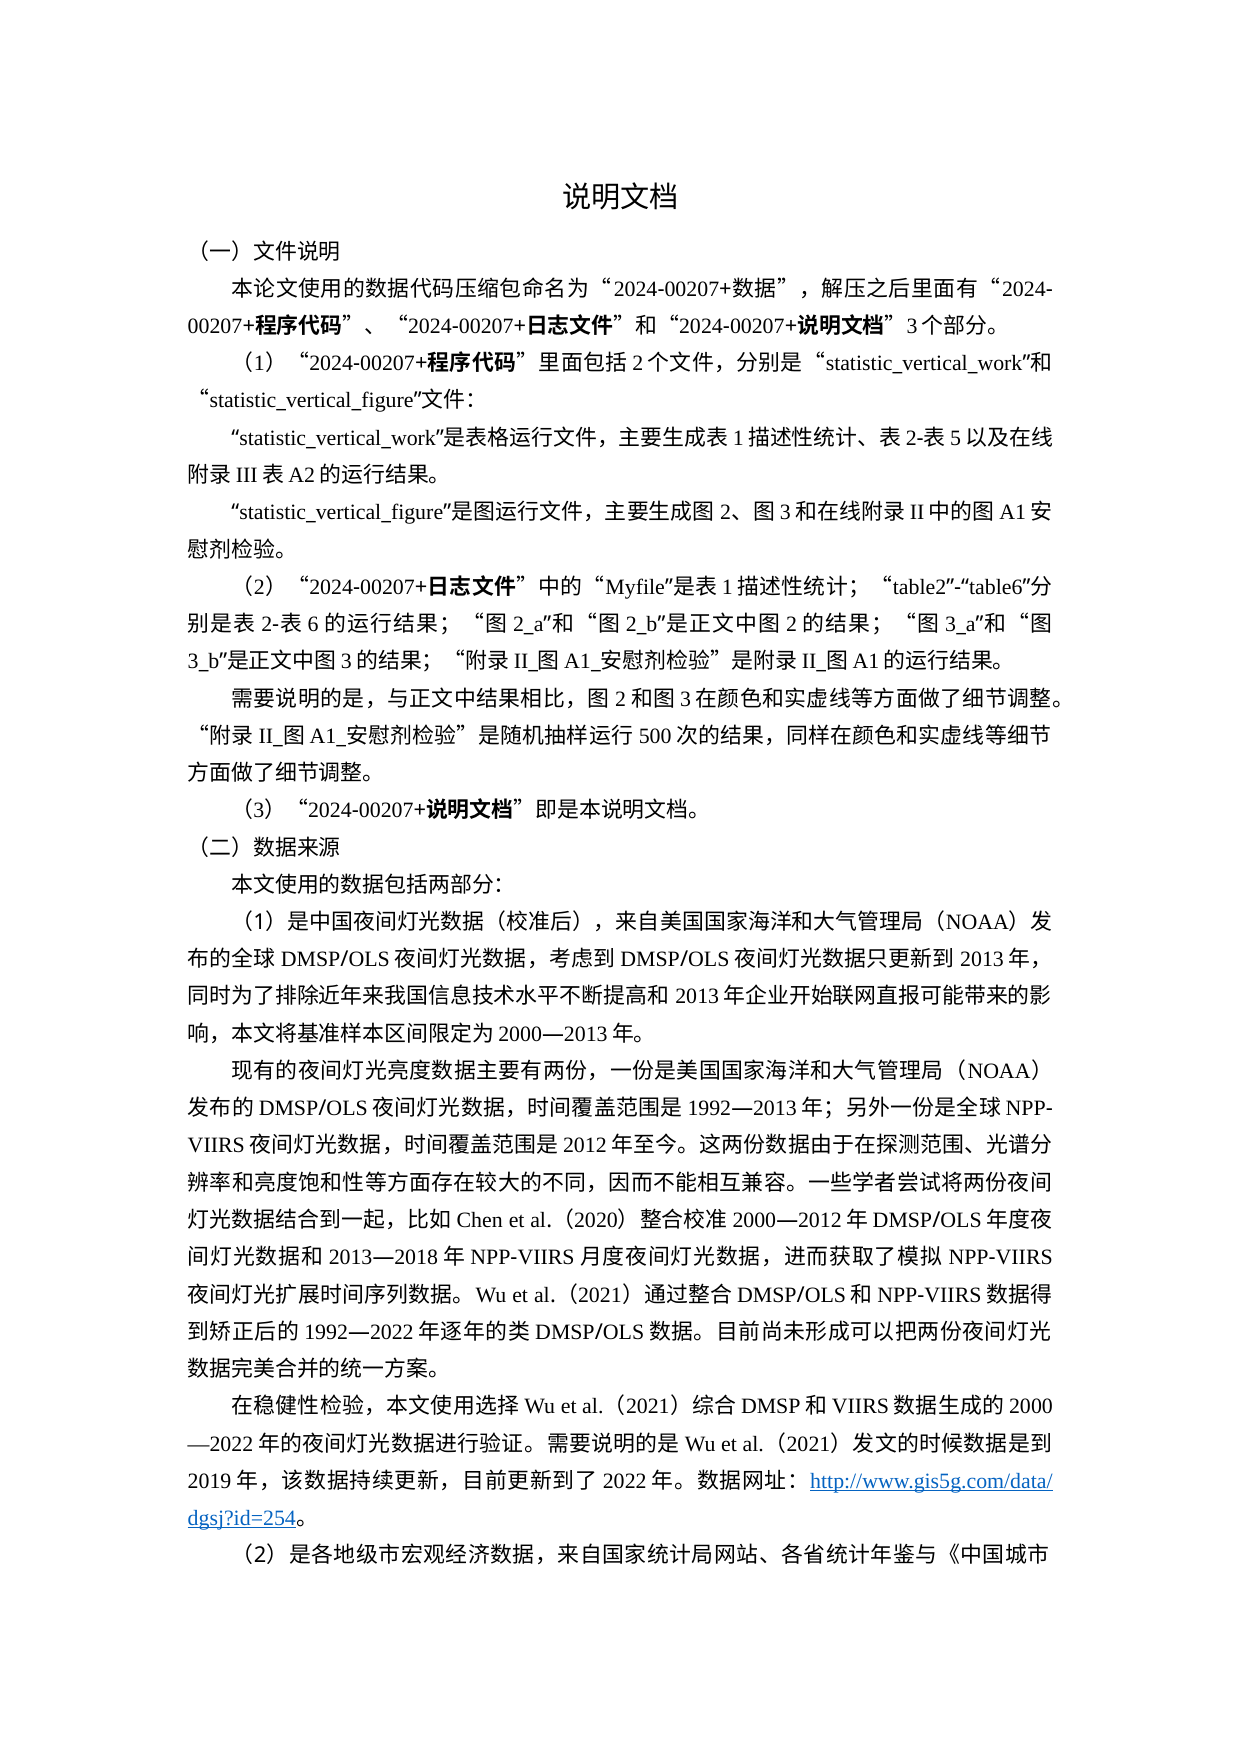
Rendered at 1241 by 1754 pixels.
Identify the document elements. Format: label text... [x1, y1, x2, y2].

text （3）“2024-00207+说明文档”即是本说明文档。 [187, 792, 1053, 824]
text （1）“2024-00207+程序代码”里面包括2个文件，分别是“statistic_vertical_work”和“statistic_vertical_figure”文件： [187, 345, 1053, 415]
text （二）数据来源 [187, 829, 1053, 862]
text 需要说明的是，与正文中结果相比，图2和图3在颜色和实虚线等方面做了细节调整。“附录II_图A1_安慰剂检验”是随机抽样运行500次的结果，同样在颜色和实虚线等细节方面做了细节调整。 [187, 680, 1053, 787]
text “statistic_vertical_figure”是图运行文件，主要生成图2、图3和在线附录II中的图A1安慰剂检验。 [187, 494, 1053, 564]
text 在稳健性检验，本文使用选择Wu et al.（2021）综合DMSP和VIIRS数据生成的2000—2022年的夜间灯光数据进行验证。需要说明的是Wu et al.（2021）发文的时候数据是到2019年，该数据持续更新，目前更新到了2022年。数据网址：http://www.gis5g.com/data/dgsj?id=254。 [187, 1388, 1053, 1532]
text “statistic_vertical_work”是表格运行文件，主要生成表1描述性统计、表2-表5以及在线附录III表A2的运行结果。 [187, 419, 1053, 489]
text （2）“2024-00207+日志文件”中的“Myfile”是表1描述性统计；“table2”-“table6”分别是表2-表6的运行结果；“图2_a”和“图2_b”是正文中图2的结果；“图3_a”和“图3_b”是正文中图3的结果；“附录II_图A1_安慰剂检验”是附录II_图A1的运行结果。 [187, 568, 1053, 675]
text 现有的夜间灯光亮度数据主要有两份，一份是美国国家海洋和大气管理局（NOAA）发布的DMSP/OLS夜间灯光数据，时间覆盖范围是1992—2013年；另外一份是全球NPP-VIIRS夜间灯光数据，时间覆盖范围是2012年至今。这两份数据由于在探测范围、光谱分辨率和亮度饱和性等方面存在较大的不同，因而不能相互兼容。一些学者尝试将两份夜间灯光数据结合到一起，比如Chen et al.（2020）整合校准2000—2012年DMSP/OLS年度夜间灯光数据和2013—2018年NPP-VIIRS月度夜间灯光数据，进而获取了模拟NPP-VIIRS夜间灯光扩展时间序列数据。Wu et al.（2021）通过整合DMSP/OLS和NPP-VIIRS数据得到矫正后的1992—2022年逐年的类DMSP/OLS数据。目前尚未形成可以把两份夜间灯光数据完美合并的统一方案。 [187, 1052, 1053, 1383]
text 本文使用的数据包括两部分： [187, 866, 1053, 899]
text （一）文件说明 [187, 233, 1053, 266]
text 说明文档 [187, 162, 1053, 227]
text （1）是中国夜间灯光数据（校准后），来自美国国家海洋和大气管理局（NOAA）发布的全球DMSP/OLS夜间灯光数据，考虑到DMSP/OLS夜间灯光数据只更新到2013年，同时为了排除近年来我国信息技术水平不断提高和2013年企业开始联网直报可能带来的影响，本文将基准样本区间限定为2000—2013年。 [187, 903, 1053, 1048]
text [187, 1537, 1053, 1569]
text 本论文使用的数据代码压缩包命名为“2024-00207+数据”，解压之后里面有“2024-00207+程序代码”、“2024-00207+日志文件”和“2024-00207+说明文档”3个部分。 [187, 270, 1053, 340]
